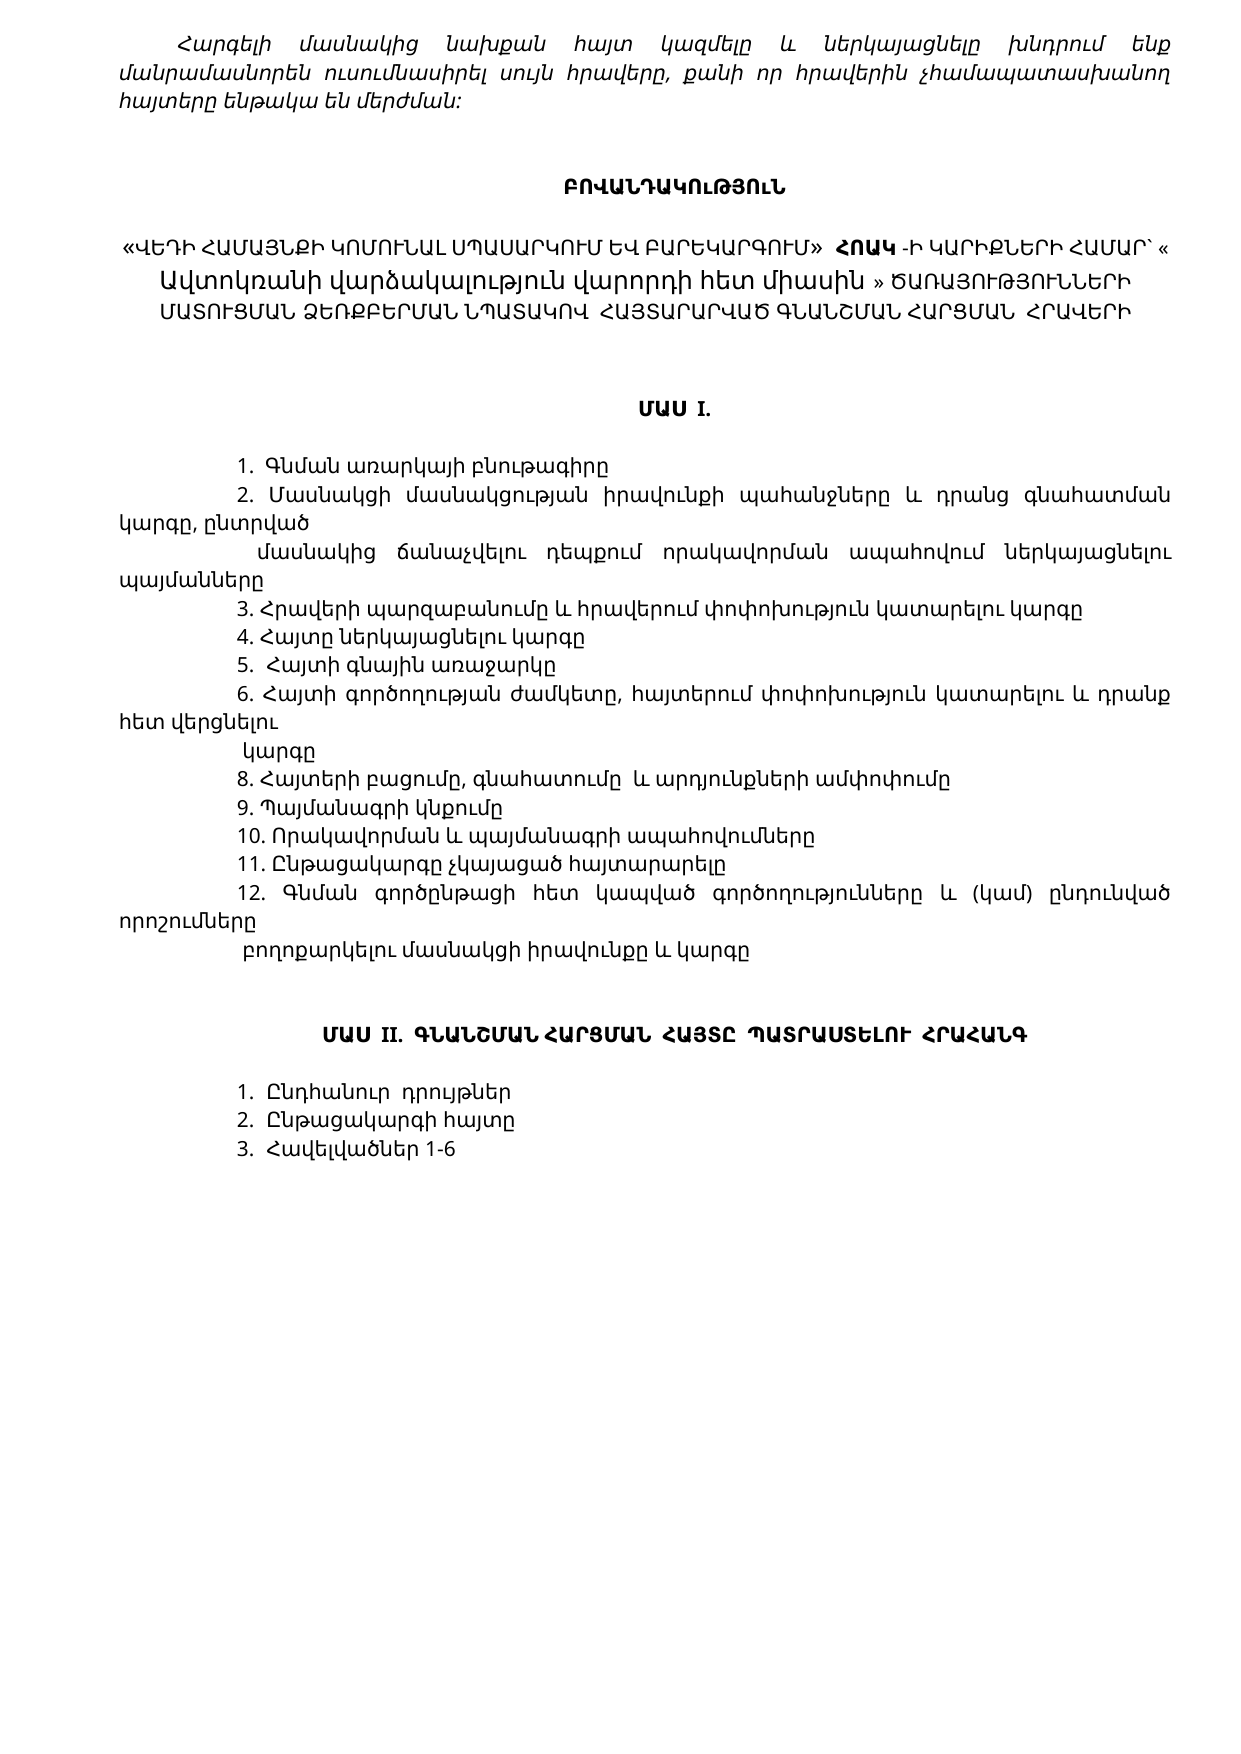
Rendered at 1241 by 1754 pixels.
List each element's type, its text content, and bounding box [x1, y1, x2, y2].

text 2. Մասնակցի մասնակցության իրավունքի պահանջները և դրանց գնահատման կարգը, ընտրված [118, 480, 1171, 537]
text ԲՈՎԱՆԴԱԿՈւԹՅՈւՆ [118, 172, 1171, 200]
text 1. Գնման առարկայի բնութագիրը [118, 451, 1171, 480]
text «ՎԵԴԻ ՀԱՄԱՅՆՔԻ ԿՈՄՈՒՆԱԼ ՍՊԱՍԱՐԿՈՒՄ ԵՎ ԲԱՐԵԿԱՐԳՈՒՄ» ՀՈԱԿ -Ի ԿԱՐԻՔՆԵՐԻ ՀԱՄԱՐ` « Ավտոկռանի վարձակալություն վարորդի հետ միասին » ԾԱՌԱՅՈՒԹՅՈՒՆՆԵՐԻ ՄԱՏՈՒՑՄԱՆ ՁԵՌՔԲԵՐՄԱՆ ՆՊԱՏԱԿՈՎ ՀԱՅՏԱՐԱՐՎԱԾ ԳՆԱՆՇՄԱՆ ՀԱՐՑՄԱՆ ՀՐԱՎԵՐԻ [118, 229, 1172, 325]
text 3. Հրավերի պարզաբանումը և հրավերում փոփոխություն կատարելու կարգը [118, 594, 1171, 622]
text 8. Հայտերի բացումը, գնահատումը և արդյունքների ամփոփումը [118, 764, 1171, 793]
text 1. Ընդհանուր դրույթներ [118, 1077, 1171, 1106]
text կարգը [118, 736, 1171, 764]
text 11. Ընթացակարգը չկայացած հայտարարելը [118, 849, 1171, 878]
text 9. Պայմանագրի կնքումը [118, 793, 1171, 821]
text 4. Հայտը ներկայացնելու կարգը [118, 622, 1171, 651]
text 10. Որակավորման և պայմանագրի ապահովումները [118, 821, 1171, 849]
text բողոքարկելու մասնակցի իրավունքը և կարգը [118, 935, 1171, 963]
text մասնակից ճանաչվելու դեպքում որակավորման ապահովում ներկայացնելու պայմանները [118, 537, 1171, 594]
text Հարգելի մասնակից նախքան հայտ կազմելը և ներկայացնելը խնդրում ենք մանրամասնորեն ուսումնասիրել սույն հրավերը, քանի որ հրավերին չհամապատասխանող հայտերը ենթակա են մերժման: [118, 29, 1171, 115]
text 5. Հայտի գնային առաջարկը [118, 651, 1171, 679]
text ՄԱՍ II. ԳՆԱՆՇՄԱՆ ՀԱՐՑՄԱՆ ՀԱՅՏԸ ՊԱՏՐԱՍՏԵԼՈՒ ՀՐԱՀԱՆԳ [118, 1020, 1171, 1049]
text 3. Հավելվածներ 1-6 [118, 1134, 1171, 1162]
text 2. Ընթացակարգի հայտը [118, 1106, 1171, 1134]
text 12. Գնման գործընթացի հետ կապված գործողությունները և (կամ) ընդունված որոշումները [118, 878, 1171, 935]
text ՄԱՍ I. [118, 394, 1171, 423]
text 6. Հայտի գործողության ժամկետը, հայտերում փոփոխություն կատարելու և դրանք հետ վերցնելու [118, 679, 1171, 736]
